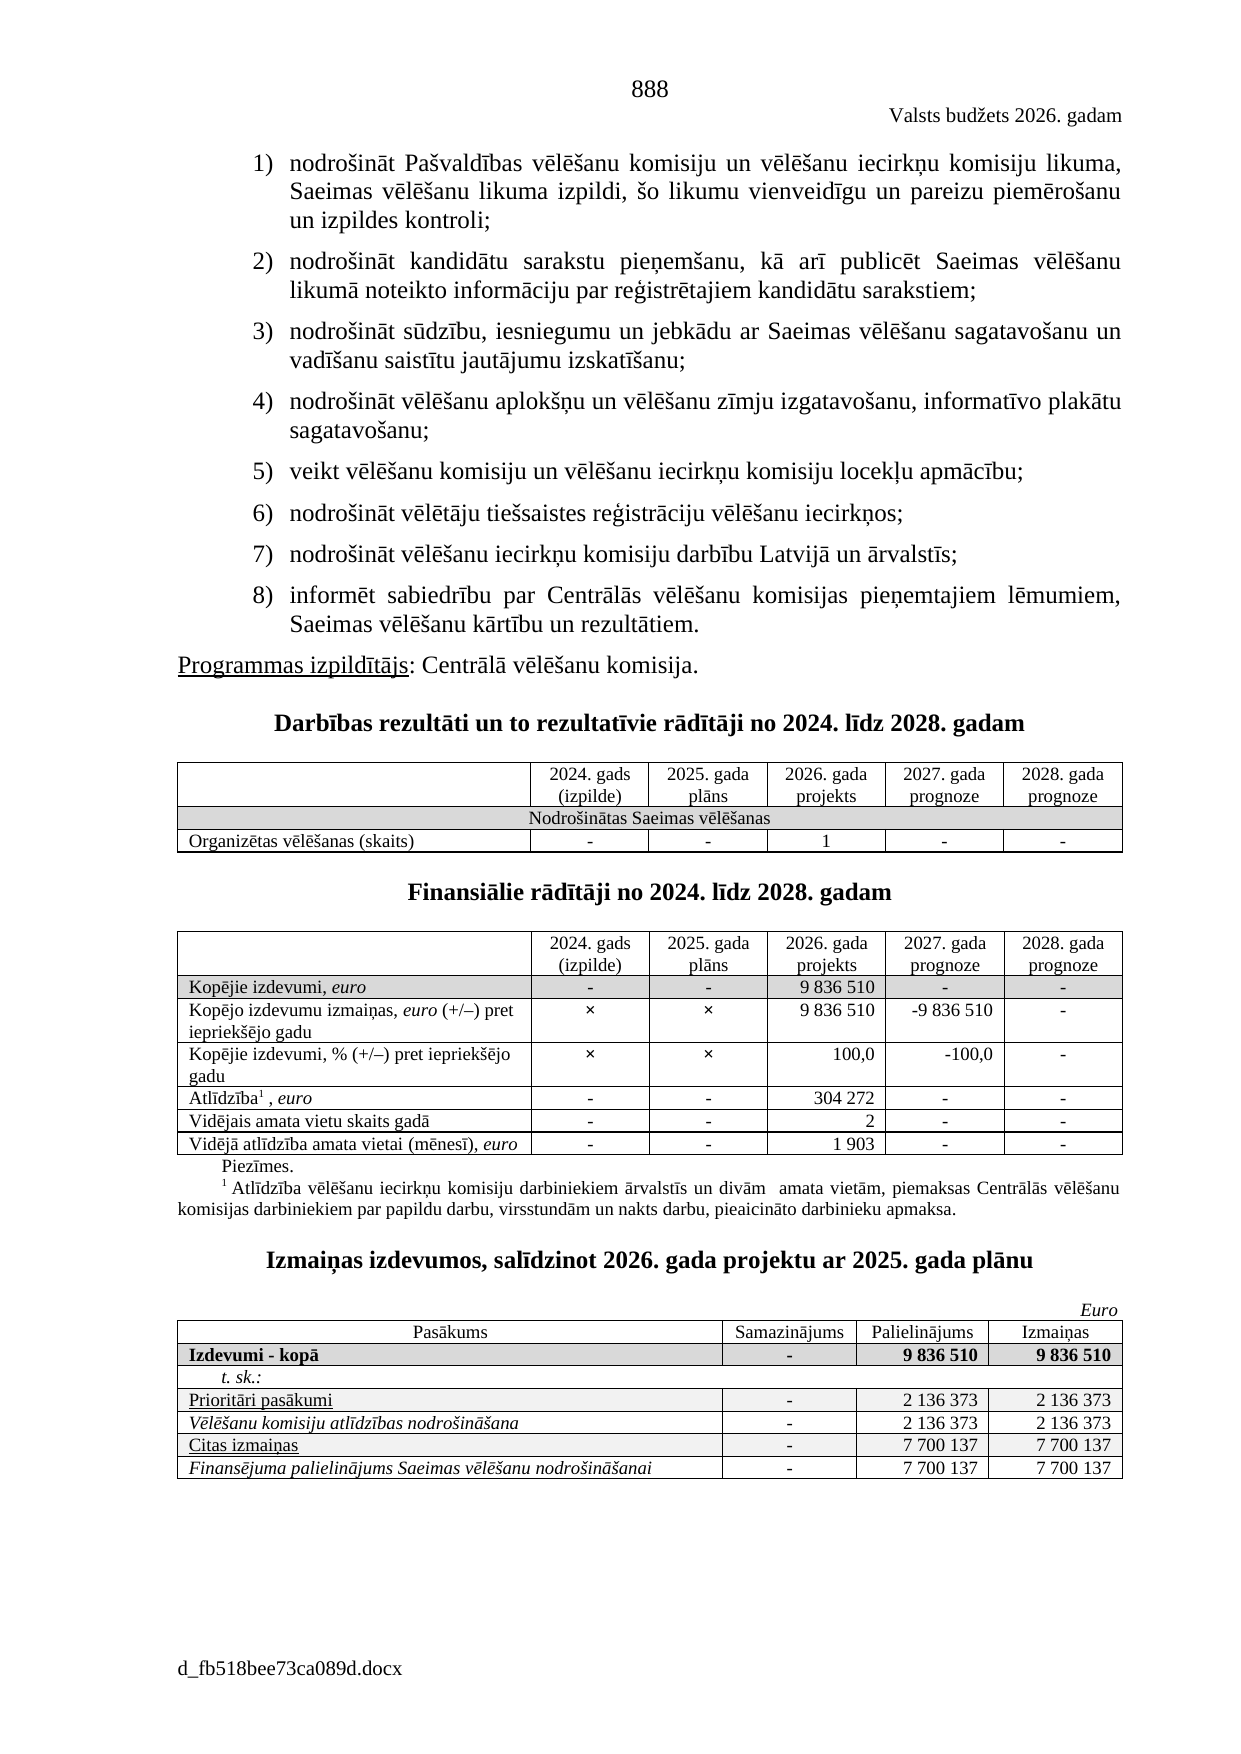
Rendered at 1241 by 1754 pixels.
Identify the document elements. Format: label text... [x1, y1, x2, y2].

table_cell - [532, 1133, 649, 1154]
table_cell 1 [768, 830, 885, 851]
table_cell - [886, 1087, 1004, 1109]
table_cell Finansējuma palielinājums Saeimas vēlēšanu nodrošināšanai [178, 1457, 722, 1478]
table_cell Prioritāri pasākumi [178, 1389, 722, 1411]
text 8) informēt sabiedrību par Centrālās vēlēšanu komisijas pieņemtajiem lēmumiem, Saeimas vēlēšanu kārtību un rezultātiem. [252, 580, 1122, 638]
text Darbības rezultāti un to rezultatīvie rādītāji no 2024. līdz 2028. gadam [177, 708, 1122, 737]
text 4) nodrošināt vēlēšanu aplokšņu un vēlēšanu zīmju izgatavošanu, informatīvo plakātu sagatavošanu; [252, 386, 1122, 444]
text Piezīmes. [177, 1155, 1122, 1177]
text Euro [1002, 1298, 1122, 1320]
table_cell × [650, 999, 767, 1042]
table_cell 2 136 373 [857, 1412, 988, 1433]
table_header Pasākums [178, 1321, 722, 1343]
table_cell - [532, 1110, 649, 1131]
table_cell 9 836 510 [857, 1344, 988, 1365]
table_cell 7 700 137 [857, 1434, 988, 1456]
table_cell -100,0 [886, 1043, 1004, 1086]
table_header Izmaiņas [989, 1321, 1122, 1343]
table_cell Vēlēšanu komisiju atlīdzības nodrošināšana [178, 1412, 722, 1433]
table_cell Atlīdzība1 , euro [178, 1087, 531, 1109]
table_cell × [532, 1043, 649, 1086]
table_cell Vidējā atlīdzība amata vietai (mēnesī), euro [178, 1133, 531, 1154]
table_header 2025. gada plāns [649, 763, 767, 806]
table_cell Kopējie izdevumi, % (+/–) pret iepriekšējo gadu [178, 1043, 531, 1086]
text 1 Atlīdzība vēlēšanu iecirkņu komisiju darbiniekiem ārvalstīs un divām amata vietām, piemaksas Centrālās vēlēšanu komisijas darbiniekiem par papildu darbu, virsstundām un nakts darbu, pieaicināto darbinieku apmaksa. [177, 1177, 1122, 1220]
table_header 2027. gada prognoze [886, 932, 1004, 975]
table_header 2027. gada prognoze [886, 763, 1003, 806]
text 7) nodrošināt vēlēšanu iecirkņu komisiju darbību Latvijā un ārvalstīs; [252, 539, 1122, 568]
table_header 2028. gada prognoze [1004, 763, 1122, 806]
table_cell - [1005, 1087, 1122, 1109]
table_cell Citas izmaiņas [178, 1434, 722, 1456]
table_cell 304 272 [768, 1087, 885, 1109]
table_cell - [886, 830, 1003, 851]
table_cell 7 700 137 [989, 1457, 1122, 1478]
table_header [178, 763, 530, 806]
table_cell 2 [768, 1110, 885, 1131]
table_cell - [650, 1133, 767, 1154]
table_header 2026. gada projekts [768, 932, 885, 975]
table_cell - [723, 1389, 856, 1411]
table_cell - [886, 1110, 1004, 1131]
table_cell Izdevumi - kopā [178, 1344, 722, 1365]
table_header 2024. gads (izpilde) [531, 763, 648, 806]
table_header 2026. gada projekts [768, 763, 885, 806]
table_cell - [886, 976, 1004, 998]
table_cell × [650, 1043, 767, 1086]
table_cell - [1005, 999, 1122, 1042]
table_cell 100,0 [768, 1043, 885, 1086]
table_cell 2 136 373 [989, 1389, 1122, 1411]
table_cell 2 136 373 [857, 1389, 988, 1411]
table_cell - [1005, 1133, 1122, 1154]
table_header 2025. gada plāns [650, 932, 767, 975]
text 3) nodrošināt sūdzību, iesniegumu un jebkādu ar Saeimas vēlēšanu sagatavošanu un vadīšanu saistītu jautājumu izskatīšanu; [252, 316, 1122, 374]
table_header Samazinājums [723, 1321, 856, 1343]
table_header 2028. gada prognoze [1005, 932, 1122, 975]
table_cell -9 836 510 [886, 999, 1004, 1042]
table_cell - [1005, 976, 1122, 998]
table_cell Nodrošinātas Saeimas vēlēšanas [178, 807, 1122, 829]
table_cell - [650, 1087, 767, 1109]
table_cell - [650, 976, 767, 998]
table_cell t. sk.: [178, 1366, 1122, 1388]
table_header [178, 932, 531, 975]
text Finansiālie rādītāji no 2024. līdz 2028. gadam [177, 877, 1122, 906]
table_cell 9 836 510 [989, 1344, 1122, 1365]
table_cell - [1005, 1110, 1122, 1131]
table_cell - [723, 1412, 856, 1433]
table_cell × [532, 999, 649, 1042]
table_cell 9 836 510 [768, 999, 885, 1042]
text 5) veikt vēlēšanu komisiju un vēlēšanu iecirkņu komisiju locekļu apmācību; [252, 456, 1122, 485]
table_cell Vidējais amata vietu skaits gadā [178, 1110, 531, 1131]
table_cell 7 700 137 [989, 1434, 1122, 1456]
table_cell - [532, 976, 649, 998]
text 6) nodrošināt vēlētāju tiešsaistes reģistrāciju vēlēšanu iecirkņos; [252, 498, 1122, 526]
table_cell Kopējo izdevumu izmaiņas, euro (+/–) pret iepriekšējo gadu [178, 999, 531, 1042]
table_cell 1 903 [768, 1133, 885, 1154]
text Izmaiņas izdevumos, salīdzinot 2026. gada projektu ar 2025. gada plānu [177, 1245, 1122, 1273]
table_cell - [649, 830, 767, 851]
table_header Palielinājums [857, 1321, 988, 1343]
table_cell Organizētas vēlēšanas (skaits) [178, 830, 530, 851]
table_cell - [650, 1110, 767, 1131]
table_cell - [532, 1087, 649, 1109]
table_cell - [886, 1133, 1004, 1154]
list nodrošināt Pašvaldības vēlēšanu komisiju un vēlēšanu iecirkņu komisiju likuma, Saeimas vēlēšanu likuma izpildi, šo likumu vienveidīgu un pareizu piemērošanu un izpildes kontroli; [252, 148, 1122, 234]
table_cell - [1005, 1043, 1122, 1086]
text Programmas izpildītājs: Centrālā vēlēšanu komisija. [177, 650, 1122, 679]
table_cell - [531, 830, 648, 851]
table_cell Kopējie izdevumi, euro [178, 976, 531, 998]
table_cell - [1004, 830, 1122, 851]
table_cell 9 836 510 [768, 976, 885, 998]
table_header 2024. gads (izpilde) [532, 932, 649, 975]
table_cell - [723, 1457, 856, 1478]
table_cell 7 700 137 [857, 1457, 988, 1478]
table_cell - [723, 1344, 856, 1365]
list nodrošināt kandidātu sarakstu pieņemšanu, kā arī publicēt Saeimas vēlēšanu likumā noteikto informāciju par reģistrētajiem kandidātu sarakstiem; [252, 246, 1122, 304]
table_cell 2 136 373 [989, 1412, 1122, 1433]
table_cell - [723, 1434, 856, 1456]
